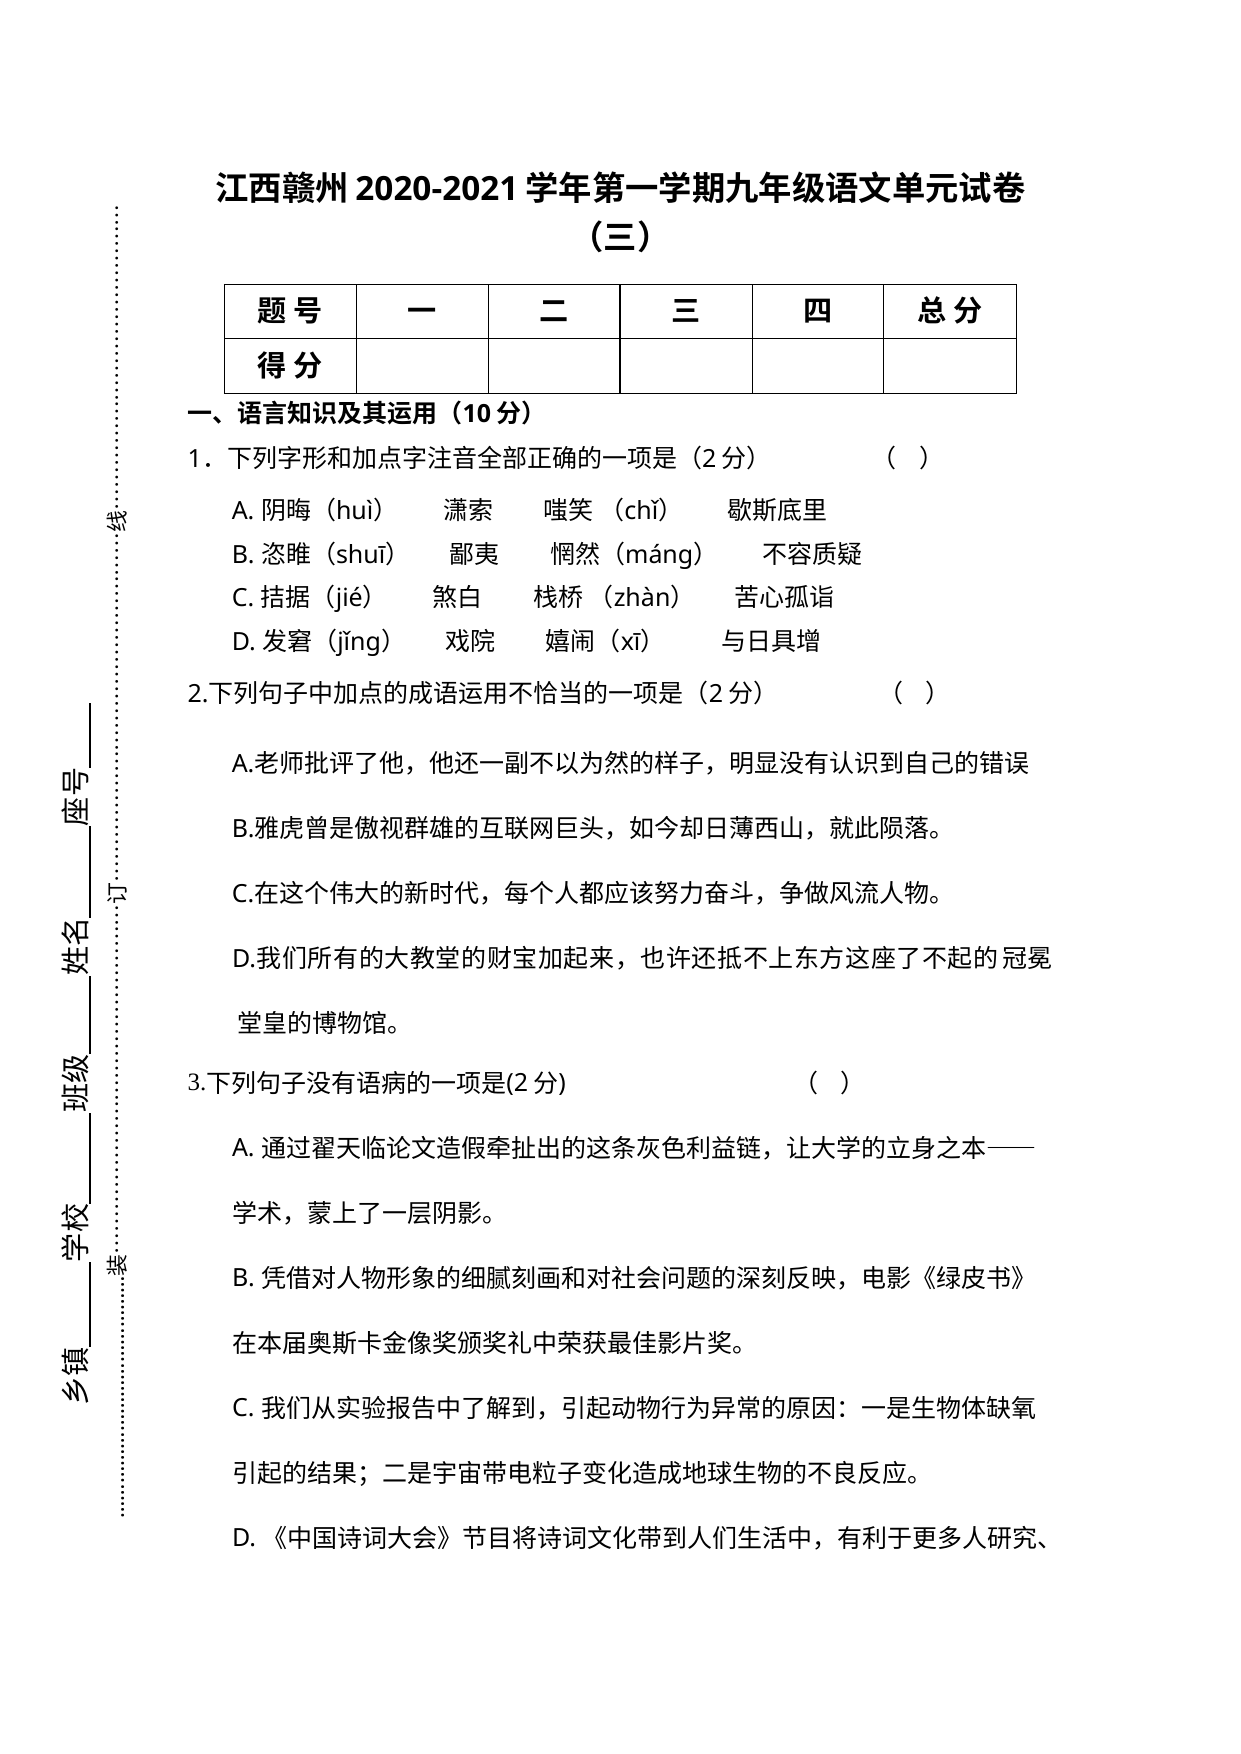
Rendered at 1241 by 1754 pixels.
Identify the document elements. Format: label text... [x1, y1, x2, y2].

text D.我们所有的大教堂的财宝加起来，也许还抵不上东方这座了不起的冠冕堂皇的博物馆。 [232, 919, 1053, 1049]
table_cell [753, 339, 883, 393]
table_header 一 [357, 285, 488, 338]
table_cell [489, 339, 619, 393]
text B.雅虎曾是傲视群雄的互联网巨头，如今却日薄西山，就此陨落。 [187, 789, 1053, 854]
text D. 发窘（jǐng） 戏院 嬉闹（xī） 与日具增 [187, 616, 1053, 659]
table_header 题 号 [225, 285, 356, 338]
table_cell [357, 339, 488, 393]
table_header 四 [753, 285, 883, 338]
text 一、语言知识及其运用（10分） [187, 394, 1053, 430]
table_header 二 [489, 285, 619, 338]
text C. 拮据（jié） 煞白 栈桥 （zhàn） 苦心孤诣 [187, 572, 1053, 616]
text C. 我们从实验报告中了解到，引起动物行为异常的原因：一是生物体缺氧引起的结果；二是宇宙带电粒子变化造成地球生物的不良反应。 [232, 1374, 1053, 1504]
text 3.下列句子没有语病的一项是(2分) （ ） [187, 1049, 1053, 1114]
text B. 恣睢（shuī） 鄙夷 惘然（máng） 不容质疑 [187, 528, 1053, 572]
text C.在这个伟大的新时代，每个人都应该努力奋斗，争做风流人物。 [187, 854, 1053, 919]
text 1．下列字形和加点字注音全部正确的一项是（2分） （ ） [187, 439, 1053, 475]
table_cell [884, 339, 1016, 393]
text 江西赣州2020-2021学年第一学期九年级语文单元试卷（三） [187, 162, 1053, 259]
table_header 三 [621, 285, 752, 338]
text 2.下列句子中加点的成语运用不恰当的一项是（2分） （ ） [187, 659, 1053, 724]
text A. 阴晦（huì） 潇索 嗤笑 （chǐ） 歇斯底里 [187, 484, 1053, 528]
text A. 通过翟天临论文造假牵扯出的这条灰色利益链，让大学的立身之本——学术，蒙上了一层阴影。 [232, 1114, 1053, 1244]
table_header 总 分 [884, 285, 1016, 338]
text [232, 1504, 1053, 1569]
text A.老师批评了他，他还一副不以为然的样子，明显没有认识到自己的错误 [187, 724, 1053, 789]
text B. 凭借对人物形象的细腻刻画和对社会问题的深刻反映，电影《绿皮书》在本届奥斯卡金像奖颁奖礼中荣获最佳影片奖。 [232, 1244, 1053, 1374]
table_cell 得 分 [225, 339, 356, 393]
table_cell [621, 339, 752, 393]
